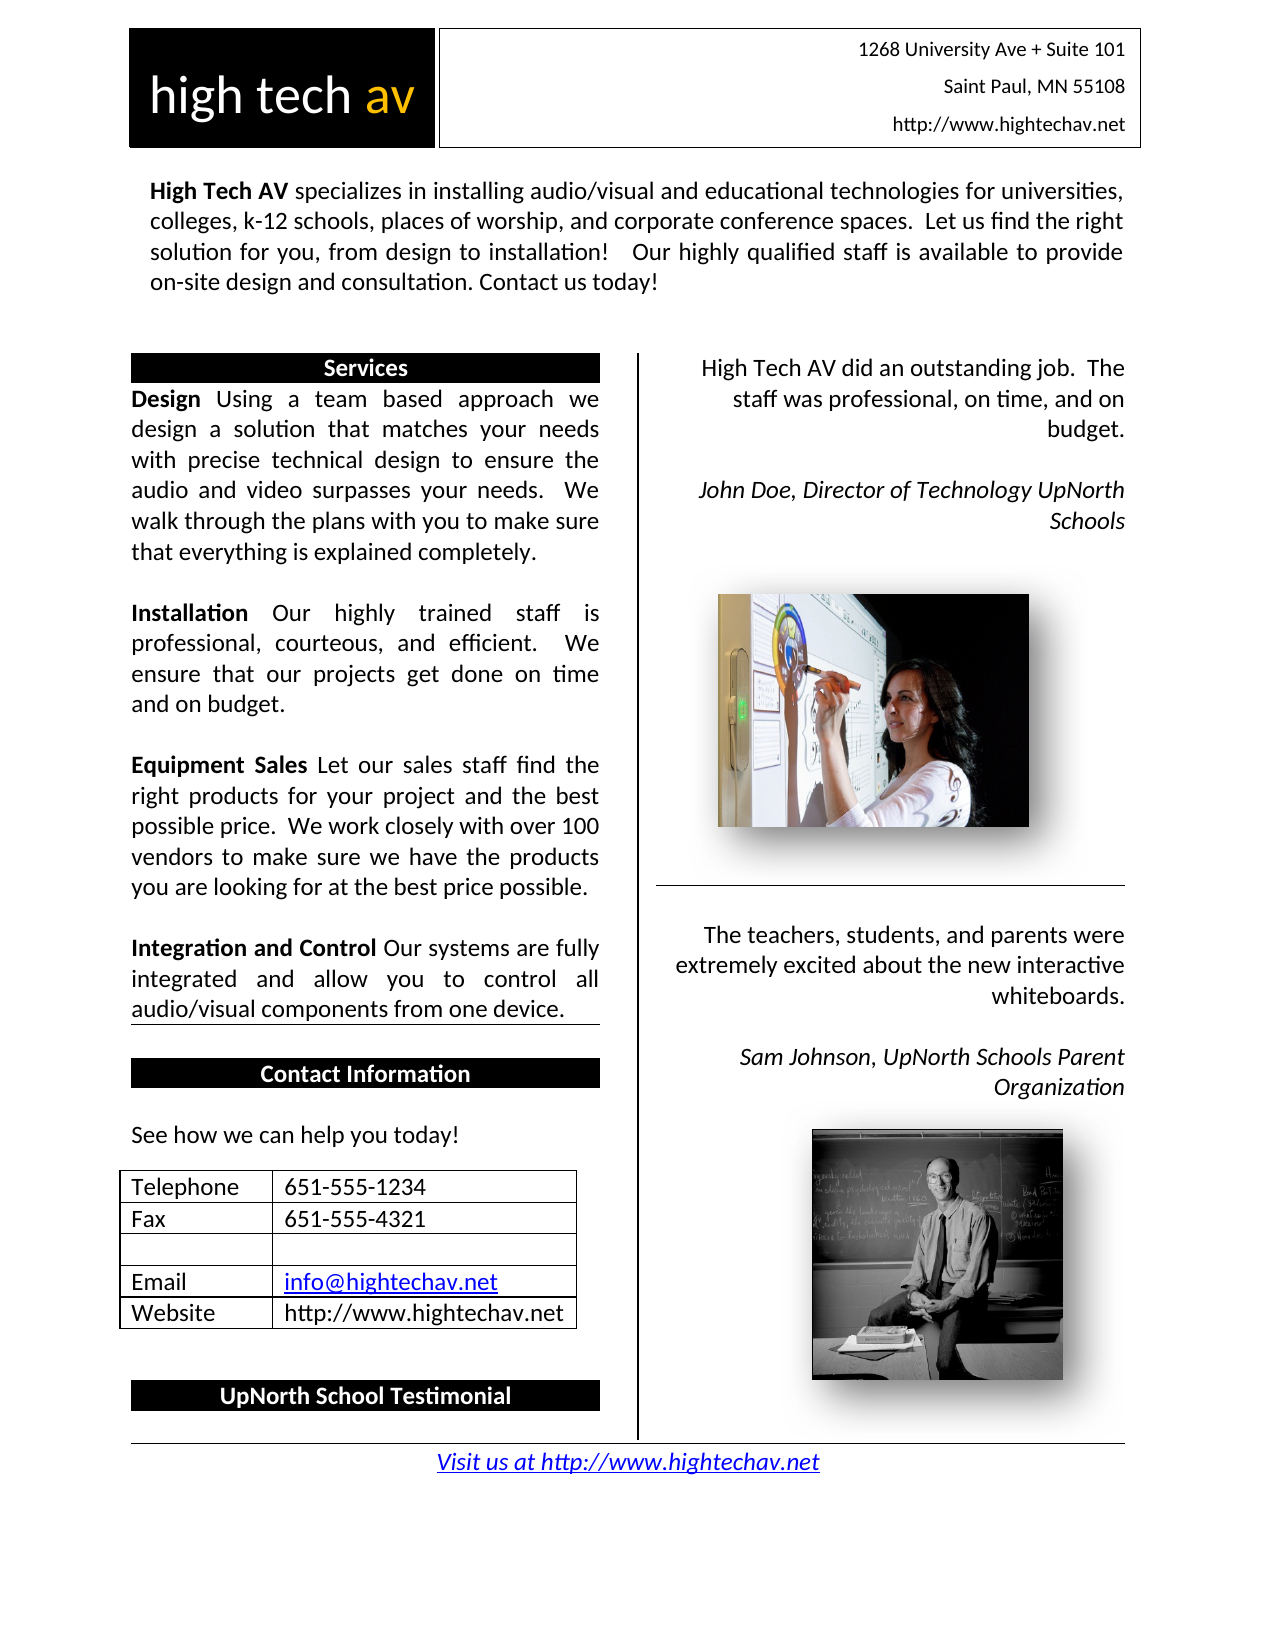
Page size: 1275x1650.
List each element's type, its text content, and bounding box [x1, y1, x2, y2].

text Design Using a team based approach we design a solution that matches your needs with precise technical design to ensure the audio and video surpasses your needs. We walk through the plans with you to make sure that everything is explained completely. [131, 383, 600, 566]
table_cell info@hightechav.net [273, 1266, 576, 1296]
table_cell 651-555-4321 [273, 1203, 576, 1233]
text High Tech AV did an outstanding job. The staff was professional, on time, and on budget. [656, 353, 1125, 444]
text High Tech AV specializes in installing audio/visual and educational technologies for universities, colleges, k-12 schools, places of worship, and corporate conference spaces. Let us find the right solution for you, from design to installation! Our highly qualified staff is available to provide on-site design and consultation. Contact us today! [150, 175, 1125, 297]
text UpNorth School Testimonial [131, 1380, 600, 1411]
text Integration and Control Our systems are fully integrated and allow you to control all audio/visual components from one device. [131, 932, 600, 1024]
table_cell Fax [121, 1203, 272, 1233]
table_cell [273, 1234, 576, 1265]
text Services [131, 353, 600, 383]
text Visit us at http://www.hightechav.net [131, 1444, 1125, 1476]
picture [812, 1129, 1063, 1380]
table_cell Website [121, 1298, 272, 1328]
text John Doe, Director of Technology UpNorth Schools [656, 475, 1125, 536]
table_cell http://www.hightechav.net [273, 1298, 576, 1328]
picture [718, 594, 1029, 827]
text The teachers, students, and parents were extremely excited about the new interactive whiteboards. [656, 919, 1125, 1010]
text Equipment Sales Let our sales staff find the right products for your project and the best possible price. We work closely with over 100 vendors to make sure we have the products you are looking for at the best price possible. [131, 749, 600, 902]
table_header Telephone [121, 1171, 272, 1202]
text Installation Our highly trained staff is professional, courteous, and efficient. We ensure that our projects get done on time and on budget. [131, 597, 600, 719]
table_header 651-555-1234 [273, 1171, 576, 1202]
table_cell Email [121, 1266, 272, 1296]
text See how we can help you today! [131, 1119, 600, 1149]
text Contact Information [131, 1058, 600, 1088]
table_cell [121, 1234, 272, 1265]
